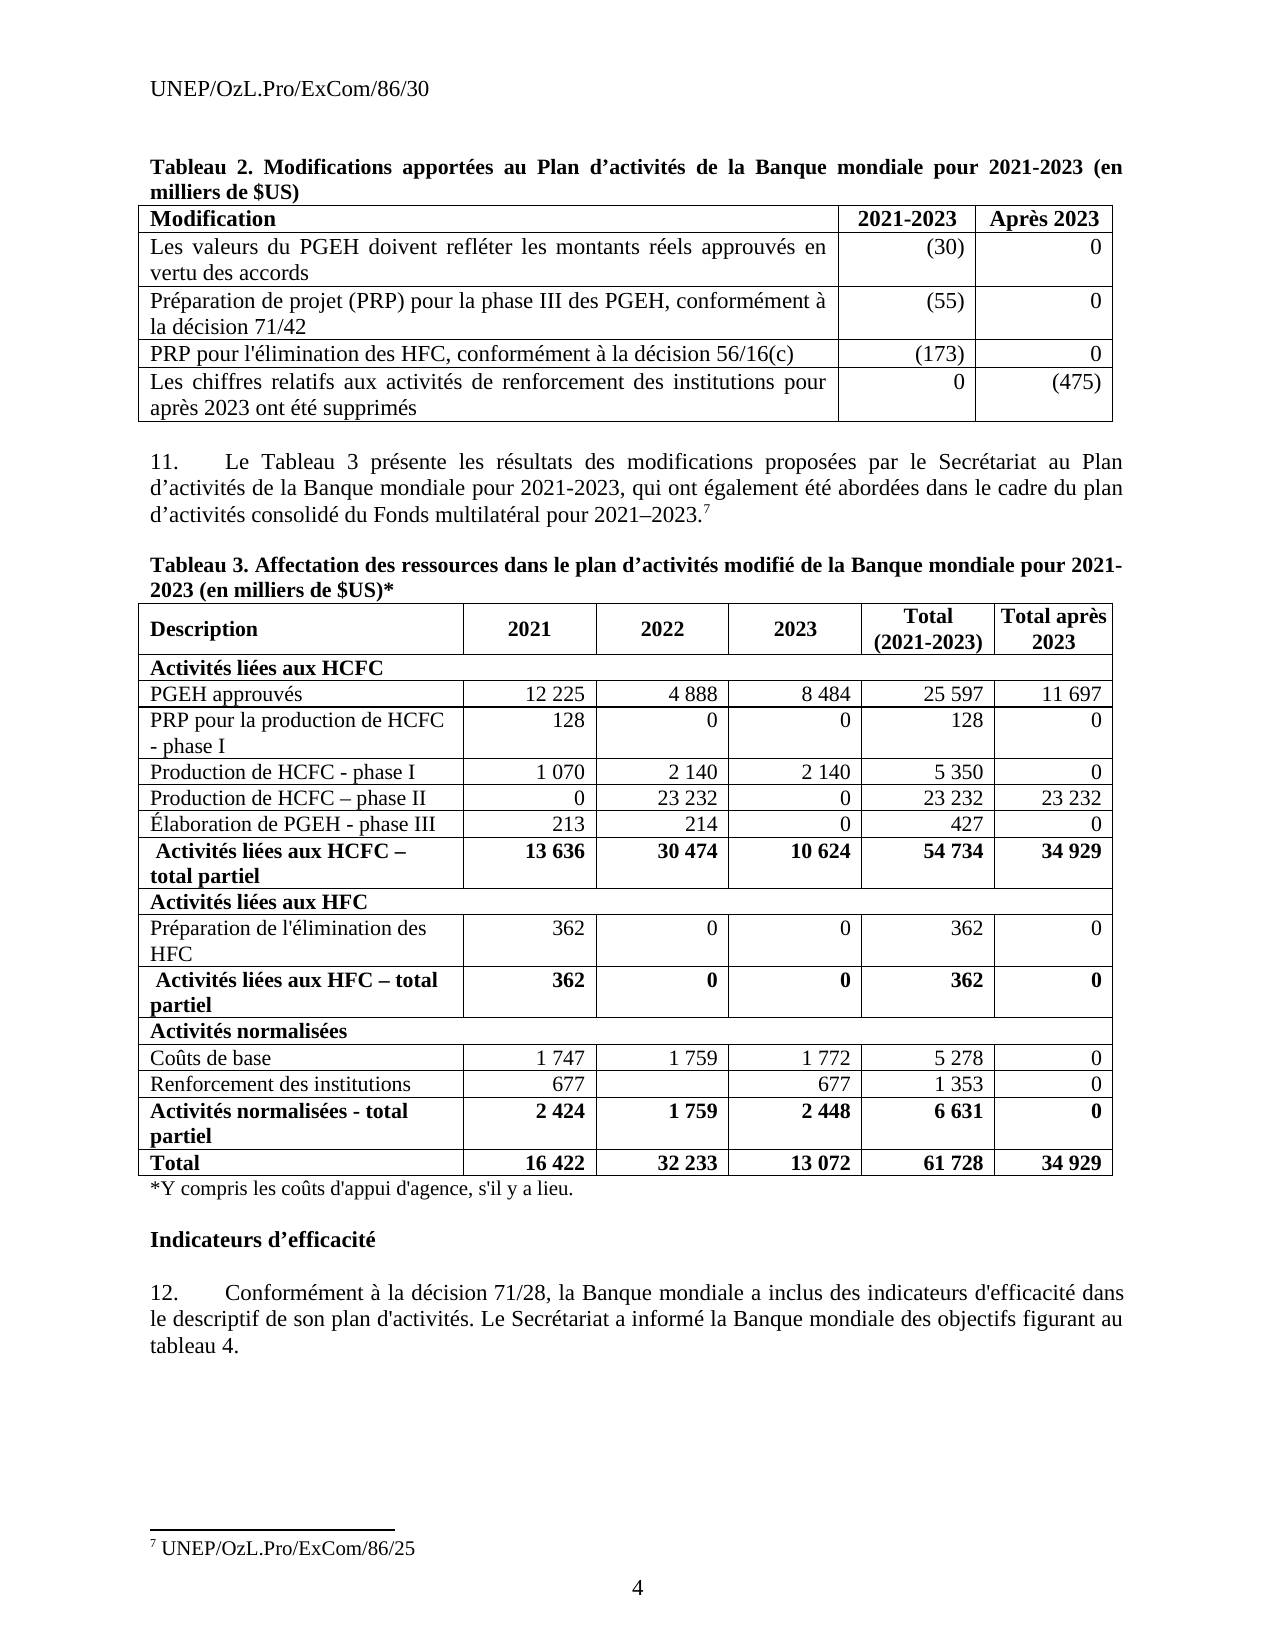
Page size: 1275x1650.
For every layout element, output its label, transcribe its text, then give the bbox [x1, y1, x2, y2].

table_cell 677 [464, 1071, 596, 1097]
subtitle Conformément à la décision 71/28, la Banque mondiale a inclus des indicateurs d'efficacité dans le descriptif de son plan d'activités. Le Secrétariat a informé la Banque mondiale des objectifs figurant au tableau 4. [150, 1279, 1125, 1358]
table_cell 1 070 [464, 759, 596, 784]
table_cell Total [139, 1150, 463, 1175]
table_cell Activités normalisées [139, 1018, 1112, 1043]
table_cell 0 [597, 915, 728, 966]
table_cell 23 232 [597, 785, 728, 810]
table_cell 362 [464, 915, 596, 966]
table_cell Activités liées aux HFC – total partiel [139, 967, 463, 1017]
table_cell 6 631 [862, 1098, 994, 1148]
table_cell Les valeurs du PGEH doivent refléter les montants réels approuvés en vertu des accords [139, 233, 838, 286]
table_cell 11 697 [995, 681, 1112, 706]
table_cell Coûts de base [139, 1045, 463, 1070]
table_cell 0 [995, 915, 1112, 966]
table_cell 128 [464, 708, 596, 758]
table_cell 13 636 [464, 838, 596, 888]
table_cell 23 232 [862, 785, 994, 810]
table_cell Préparation de l'élimination des HFC [139, 915, 463, 966]
table_cell 427 [862, 811, 994, 837]
table_cell Activités normalisées - total partiel [139, 1098, 463, 1148]
table_cell 12 225 [464, 681, 596, 706]
table_cell Production de HCFC – phase II [139, 785, 463, 810]
table_cell 0 [995, 1098, 1112, 1148]
table_header 2021 [464, 604, 596, 654]
table_cell (173) [839, 340, 975, 367]
table_header 2021-2023 [839, 206, 975, 232]
subtitle Tableau 3. Affectation des ressources dans le plan d’activités modifié de la Banque mondiale pour 2021-2023 (en milliers de $US)* [150, 552, 1125, 602]
table_cell 1 759 [597, 1045, 728, 1070]
table_cell 0 [995, 967, 1112, 1017]
table_header Modification [139, 206, 838, 232]
table_cell 4 888 [597, 681, 728, 706]
table_cell 0 [729, 785, 861, 810]
table_cell PRP pour l'élimination des HFC, conformément à la décision 56/16(c) [139, 340, 838, 367]
subtitle Le Tableau 3 présente les résultats des modifications proposées par le Secrétariat au Plan d’activités de la Banque mondiale pour 2021-2023, qui ont également été abordées dans le cadre du plan d’activités consolidé du Fonds multilatéral pour 2021–2023. [150, 448, 1125, 527]
table_cell 0 [729, 811, 861, 837]
table_cell 677 [729, 1071, 861, 1097]
table_cell Préparation de projet (PRP) pour la phase III des PGEH, conformément à la décision 71/42 [139, 287, 838, 339]
table_cell 362 [464, 967, 596, 1017]
table_cell 32 233 [597, 1150, 728, 1175]
table_cell 214 [597, 811, 728, 837]
table_header 2023 [729, 604, 861, 654]
table_cell 0 [995, 811, 1112, 837]
table_cell 61 728 [862, 1150, 994, 1175]
table_cell 0 [995, 1071, 1112, 1097]
table_cell 128 [862, 708, 994, 758]
table_cell Élaboration de PGEH - phase III [139, 811, 463, 837]
table_cell 5 350 [862, 759, 994, 784]
table_cell 0 [597, 708, 728, 758]
table_cell 362 [862, 967, 994, 1017]
table_cell 362 [862, 915, 994, 966]
table_cell 1 759 [597, 1098, 728, 1148]
table_cell (55) [839, 287, 975, 339]
table_cell 1 353 [862, 1071, 994, 1097]
table_cell [597, 1071, 728, 1097]
table_cell 16 422 [464, 1150, 596, 1175]
table_cell 1 747 [464, 1045, 596, 1070]
table_cell 25 597 [862, 681, 994, 706]
table_cell 2 424 [464, 1098, 596, 1148]
table_cell 0 [729, 915, 861, 966]
table_cell Activités liées aux HCFC – total partiel [139, 838, 463, 888]
table_cell 34 929 [995, 838, 1112, 888]
table_cell 34 929 [995, 1150, 1112, 1175]
table_cell Les chiffres relatifs aux activités de renforcement des institutions pour après 2023 ont été supprimés [139, 368, 838, 421]
table_cell Activités liées aux HCFC [139, 655, 1112, 680]
table_cell 13 072 [729, 1150, 861, 1175]
table_cell 0 [597, 967, 728, 1017]
table_cell Activités liées aux HFC [139, 889, 1112, 914]
table_header Total (2021-2023) [862, 604, 994, 654]
table_header Description [139, 604, 463, 654]
table_cell 5 278 [862, 1045, 994, 1070]
table_cell PGEH approuvés [139, 681, 463, 706]
table_cell Renforcement des institutions [139, 1071, 463, 1097]
text Tableau 2. Modifications apportées au Plan d’activités de la Banque mondiale pour 2021-2023 (en milliers de $US) [150, 154, 1125, 204]
table_cell 2 140 [729, 759, 861, 784]
table_cell PRP pour la production de HCFC - phase I [139, 708, 463, 758]
table_cell 0 [976, 233, 1112, 286]
table_cell 0 [976, 340, 1112, 367]
table_cell 30 474 [597, 838, 728, 888]
table_cell 0 [729, 967, 861, 1017]
table_cell 0 [995, 1045, 1112, 1070]
table_header 2022 [597, 604, 728, 654]
table_cell 0 [729, 708, 861, 758]
table_cell 0 [995, 759, 1112, 784]
table_header Après 2023 [976, 206, 1112, 232]
table_cell 0 [976, 287, 1112, 339]
table_cell 2 448 [729, 1098, 861, 1148]
table_cell 0 [839, 368, 975, 421]
table_cell 1 772 [729, 1045, 861, 1070]
table_header Total après 2023 [995, 604, 1112, 654]
text Indicateurs d’efficacité [150, 1226, 1125, 1253]
table_cell 2 140 [597, 759, 728, 784]
table_cell 8 484 [729, 681, 861, 706]
table_cell (30) [839, 233, 975, 286]
table_cell 54 734 [862, 838, 994, 888]
table_cell 0 [464, 785, 596, 810]
table_cell 213 [464, 811, 596, 837]
table_cell 0 [995, 708, 1112, 758]
table_cell 23 232 [995, 785, 1112, 810]
text *Y compris les coûts d'appui d'agence, s'il y a lieu. [150, 1176, 1125, 1200]
table_cell (475) [976, 368, 1112, 421]
table_cell 10 624 [729, 838, 861, 888]
table_cell Production de HCFC - phase I [139, 759, 463, 784]
